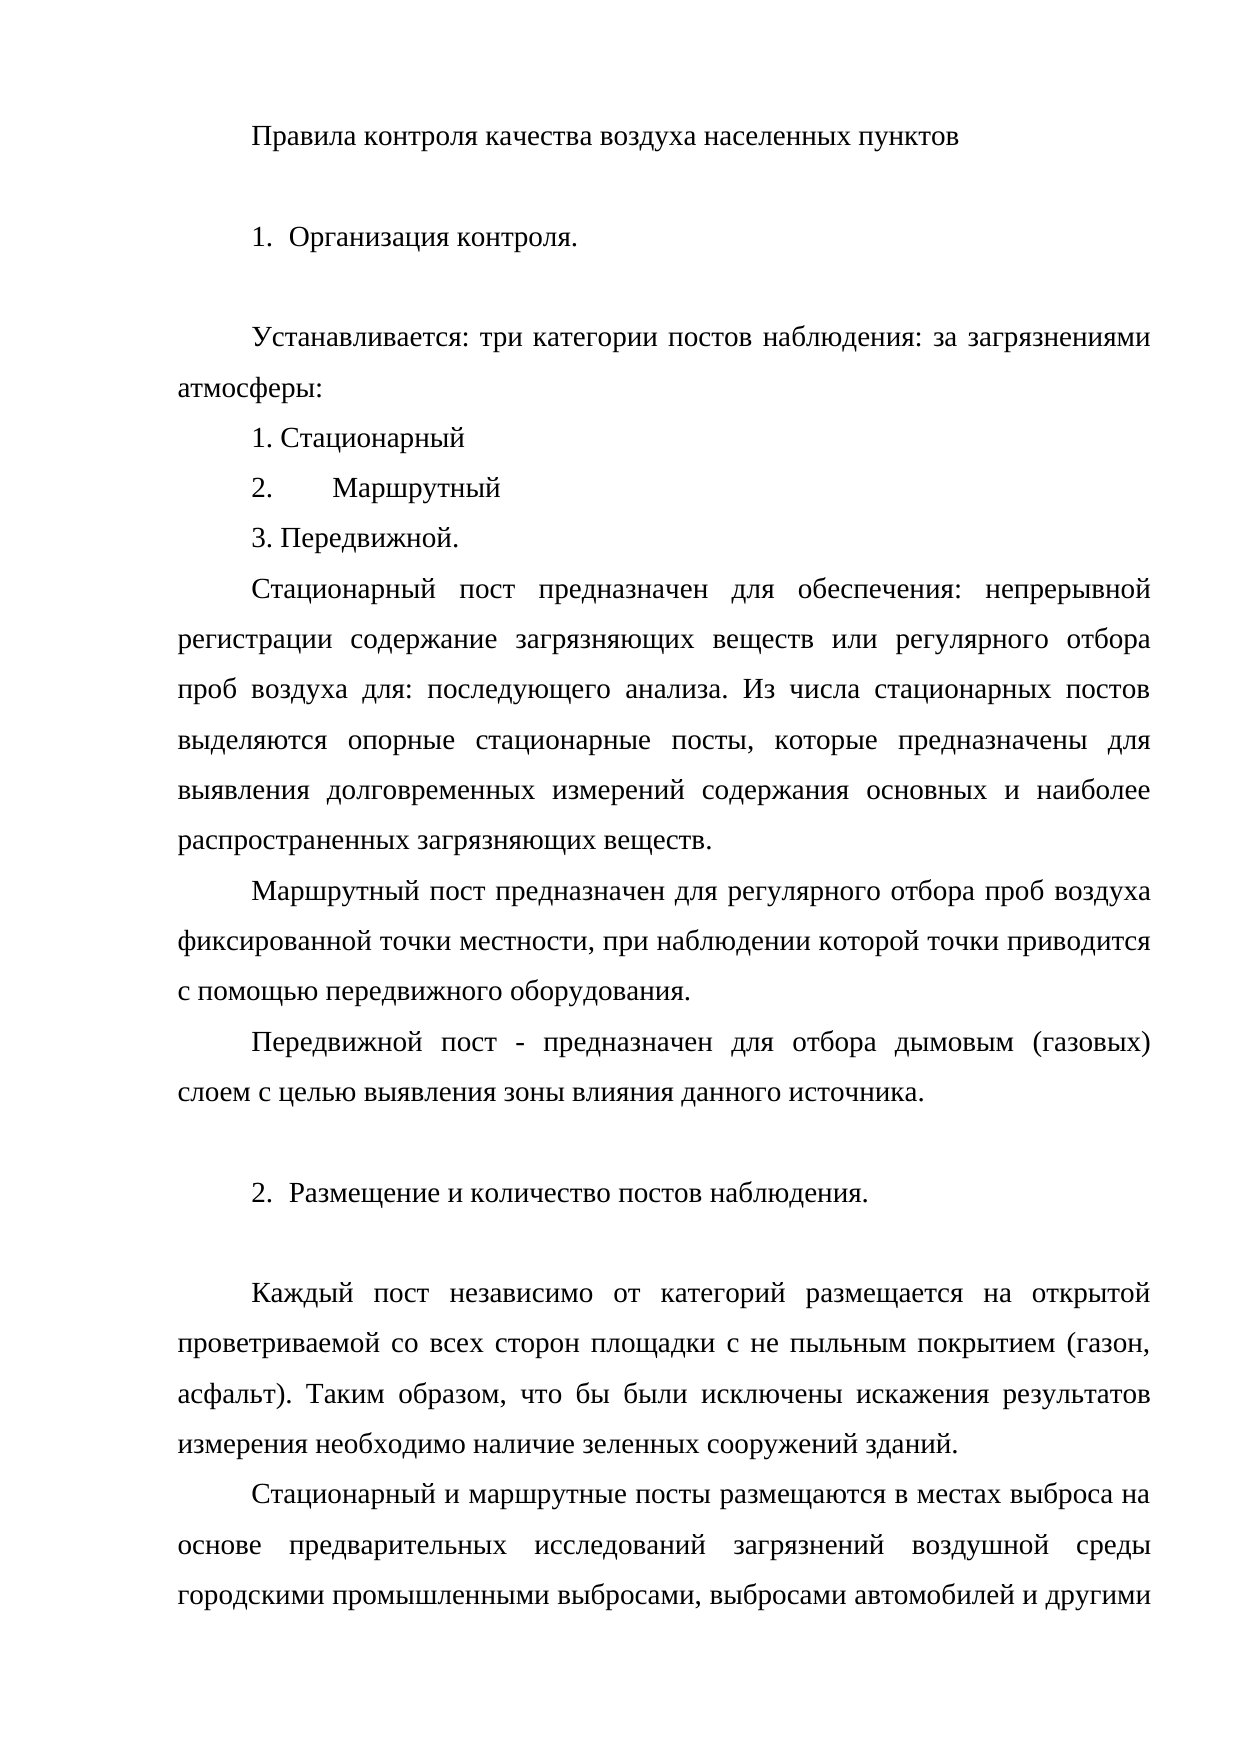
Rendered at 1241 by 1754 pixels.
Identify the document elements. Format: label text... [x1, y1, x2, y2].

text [177, 1477, 1152, 1611]
text Передвижной пост - предназначен для отбора дымовым (газовых) слоем с целью выявления зоны влияния данного источника. [177, 1024, 1152, 1108]
list Маршрутный [177, 470, 1152, 504]
list Организация контроля. [251, 219, 1152, 252]
text Правила контроля качества воздуха населенных пунктов [177, 118, 1152, 152]
text Стационарный пост предназначен для обеспечения: непрерывной регистрации содержание загрязняющих веществ или регулярного отбора проб воздуха для: последующего анализа. Из числа стационарных постов выделяются опорные стационарные посты, которые предназначены для выявления долговременных измерений содержания основных и наиболее распространенных загрязняющих веществ. [177, 571, 1152, 856]
text 3. Передвижной. [177, 521, 1152, 554]
text Устанавливается: три категории постов наблюдения: за загрязнениями атмосферы: [177, 319, 1152, 403]
text Каждый пост независимо от категорий размещается на открытой проветриваемой со всех сторон площадки с не пыльным покрытием (газон, асфальт). Таким образом, что бы были исключены искажения результатов измерения необходимо наличие зеленных сооружений зданий. [177, 1275, 1152, 1460]
text Маршрутный пост предназначен для регулярного отбора проб воздуха фиксированной точки местности, при наблюдении которой точки приводится с помощью передвижного оборудования. [177, 873, 1152, 1007]
list Размещение и количество постов наблюдения. [251, 1175, 1152, 1208]
text 1. Стационарный [177, 420, 1152, 453]
